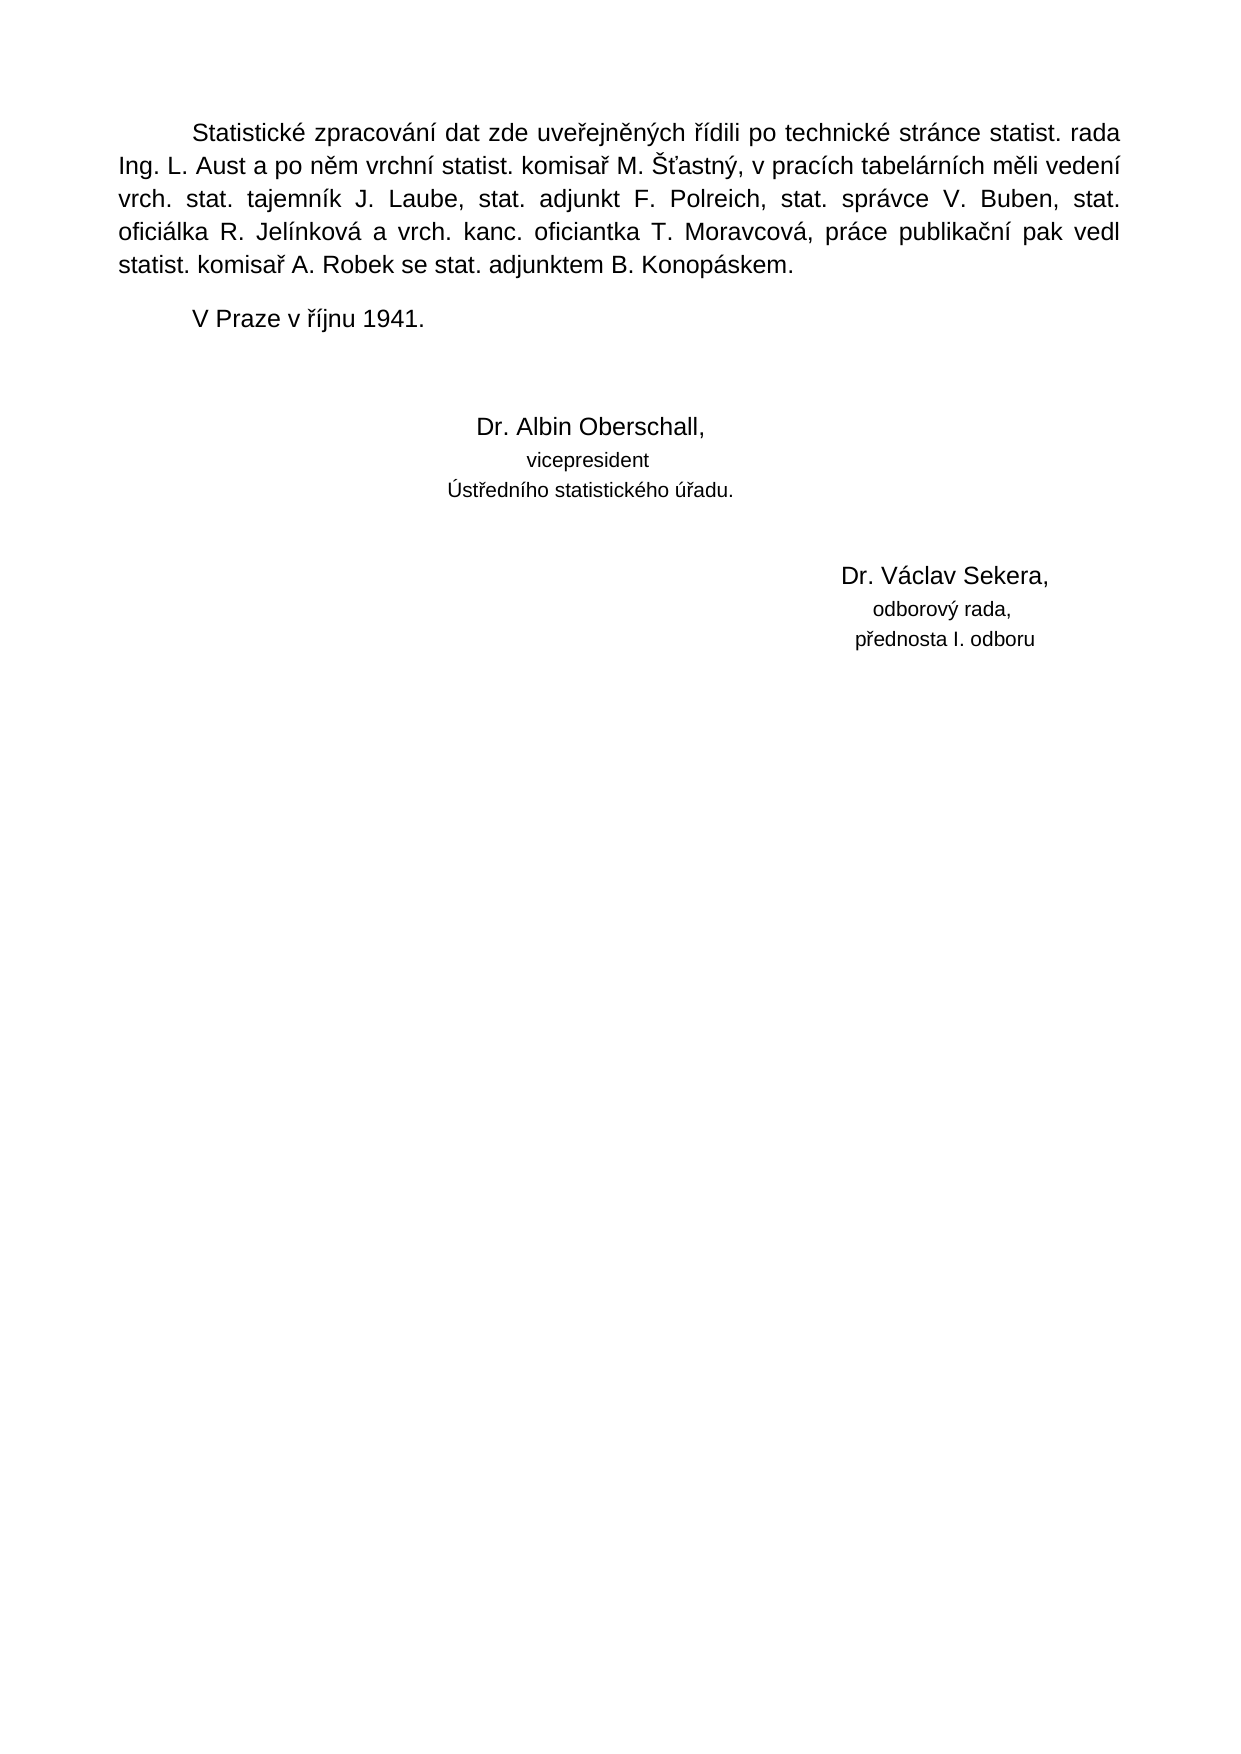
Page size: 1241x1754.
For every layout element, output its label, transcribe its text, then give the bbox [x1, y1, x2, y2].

text vicepresident [118, 448, 1122, 472]
text Dr. Albin Oberschall, [118, 412, 1122, 441]
text Dr. Václav Sekera, [118, 561, 1122, 590]
text Ústředního statistického úřadu. [118, 478, 1122, 502]
text V Praze v říjnu 1941. [118, 304, 1122, 333]
text Statistické zpracování dat zde uveřejněných řídili po technické stránce statist. rada Ing. L. Aust a po něm vrchní statist. komisař M. Šťastný, v pracích tabelárních měli vedení vrch. stat. tajemník J. Laube, stat. adjunkt F. Polreich, stat. správce V. Buben, stat. oficiálka R. Jelínková a vrch. kanc. oficiantka T. Moravcová, práce publikační pak vedl statist. komisař A. Robek se stat. adjunktem B. Konopáskem. [118, 118, 1122, 279]
text přednosta I. odboru [118, 627, 1122, 651]
text odborový rada, [118, 597, 1122, 621]
